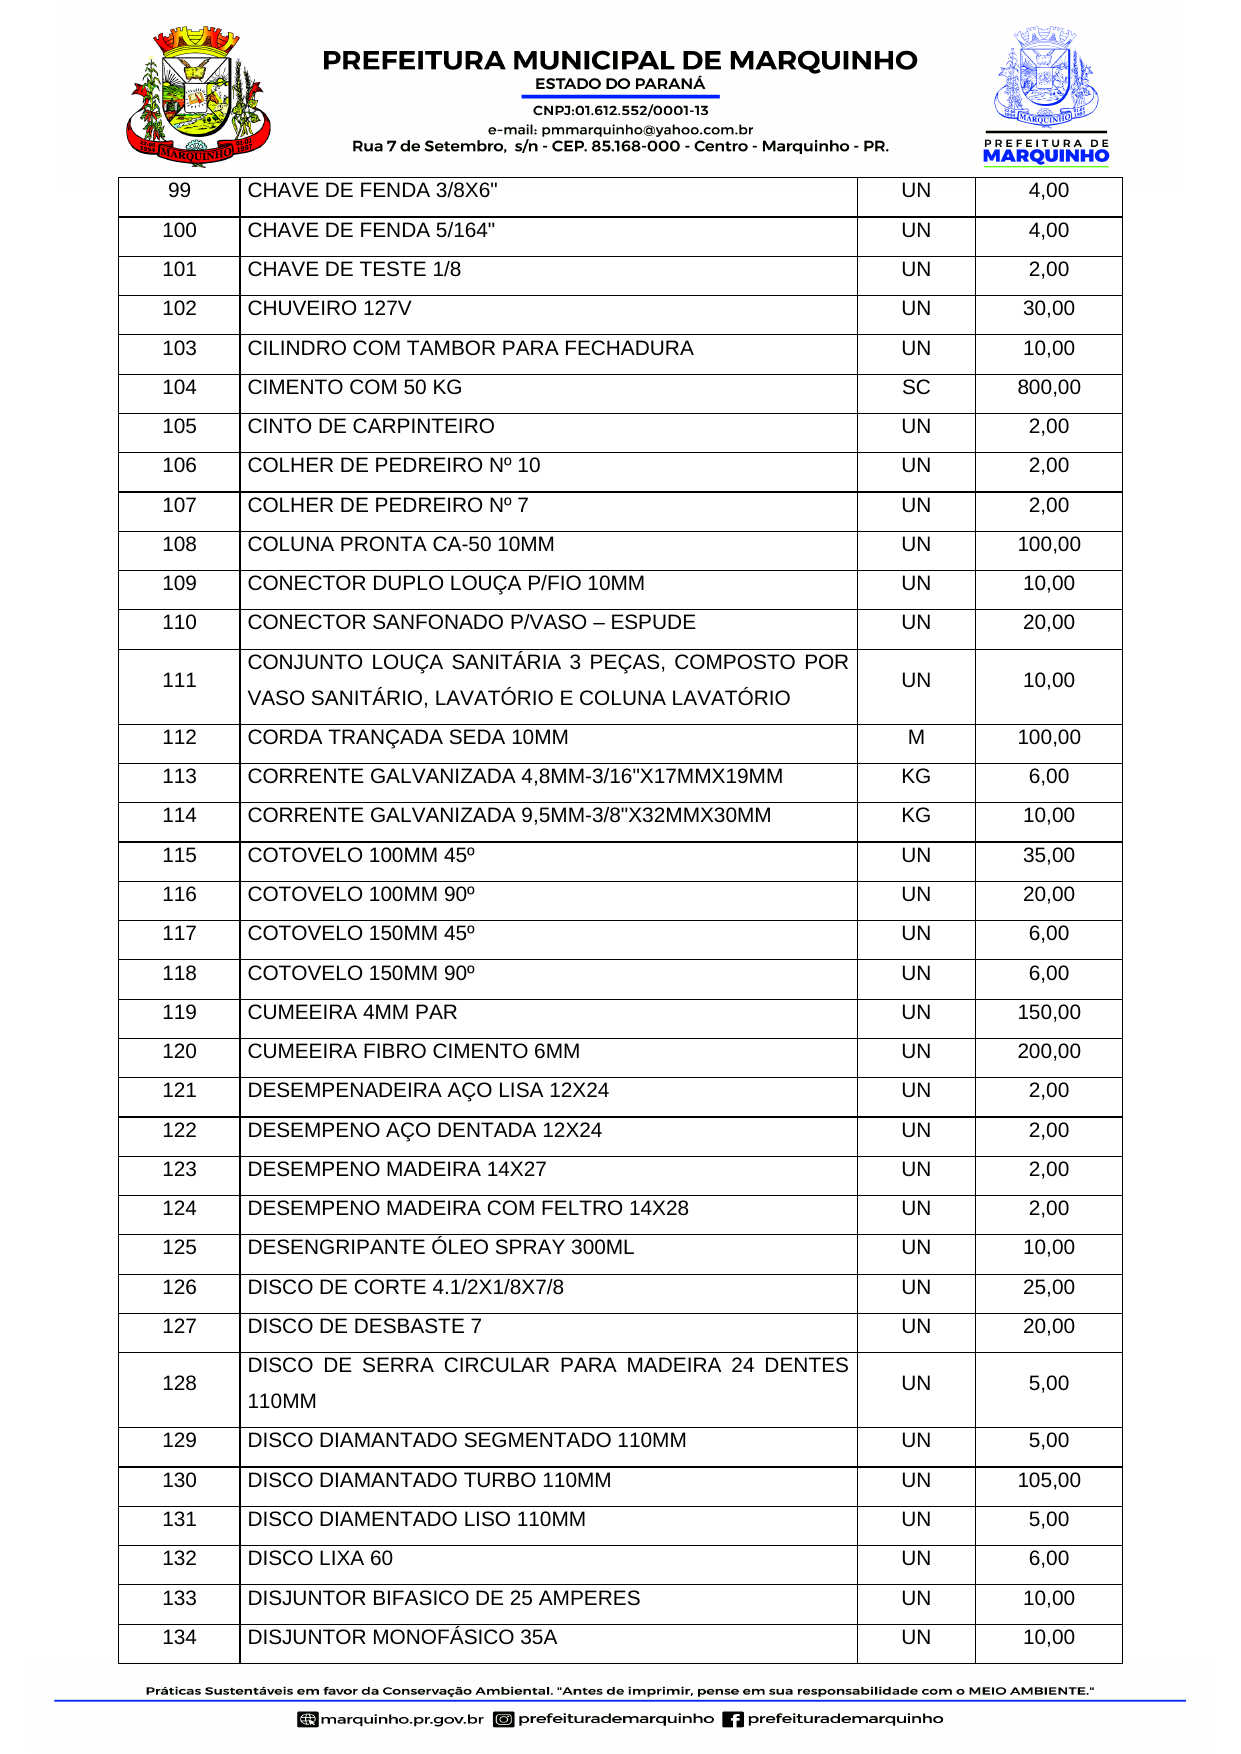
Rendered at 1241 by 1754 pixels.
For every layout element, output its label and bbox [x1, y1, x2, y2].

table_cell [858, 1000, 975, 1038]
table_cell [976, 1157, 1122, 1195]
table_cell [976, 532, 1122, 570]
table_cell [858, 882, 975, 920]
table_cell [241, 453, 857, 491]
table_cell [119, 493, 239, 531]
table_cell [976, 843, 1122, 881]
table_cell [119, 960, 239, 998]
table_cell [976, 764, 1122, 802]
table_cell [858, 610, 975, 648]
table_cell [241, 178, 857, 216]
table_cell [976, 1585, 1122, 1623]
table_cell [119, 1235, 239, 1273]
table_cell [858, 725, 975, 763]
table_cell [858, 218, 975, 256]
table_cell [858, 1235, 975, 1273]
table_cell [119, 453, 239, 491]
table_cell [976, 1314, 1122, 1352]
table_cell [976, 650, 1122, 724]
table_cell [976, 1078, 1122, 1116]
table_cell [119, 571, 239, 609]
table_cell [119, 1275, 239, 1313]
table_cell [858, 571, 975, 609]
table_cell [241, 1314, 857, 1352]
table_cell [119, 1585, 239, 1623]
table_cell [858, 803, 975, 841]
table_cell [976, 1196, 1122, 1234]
picture [60, 0, 1181, 191]
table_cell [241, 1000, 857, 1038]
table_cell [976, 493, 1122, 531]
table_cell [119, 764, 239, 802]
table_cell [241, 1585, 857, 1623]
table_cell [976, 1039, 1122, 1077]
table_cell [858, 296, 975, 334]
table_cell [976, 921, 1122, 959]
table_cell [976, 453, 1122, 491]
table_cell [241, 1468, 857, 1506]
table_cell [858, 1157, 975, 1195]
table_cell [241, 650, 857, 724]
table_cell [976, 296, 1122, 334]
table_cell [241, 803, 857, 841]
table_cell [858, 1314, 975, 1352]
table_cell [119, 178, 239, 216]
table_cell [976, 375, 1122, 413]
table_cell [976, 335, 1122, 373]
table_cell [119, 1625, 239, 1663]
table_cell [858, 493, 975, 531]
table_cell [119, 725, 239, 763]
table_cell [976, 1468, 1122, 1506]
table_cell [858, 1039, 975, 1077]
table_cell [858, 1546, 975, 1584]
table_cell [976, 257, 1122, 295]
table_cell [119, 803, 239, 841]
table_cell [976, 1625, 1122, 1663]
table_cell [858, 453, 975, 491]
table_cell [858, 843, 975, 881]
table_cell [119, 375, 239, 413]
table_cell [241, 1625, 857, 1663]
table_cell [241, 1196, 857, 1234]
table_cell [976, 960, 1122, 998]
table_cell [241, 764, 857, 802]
picture [30, 1659, 1210, 1753]
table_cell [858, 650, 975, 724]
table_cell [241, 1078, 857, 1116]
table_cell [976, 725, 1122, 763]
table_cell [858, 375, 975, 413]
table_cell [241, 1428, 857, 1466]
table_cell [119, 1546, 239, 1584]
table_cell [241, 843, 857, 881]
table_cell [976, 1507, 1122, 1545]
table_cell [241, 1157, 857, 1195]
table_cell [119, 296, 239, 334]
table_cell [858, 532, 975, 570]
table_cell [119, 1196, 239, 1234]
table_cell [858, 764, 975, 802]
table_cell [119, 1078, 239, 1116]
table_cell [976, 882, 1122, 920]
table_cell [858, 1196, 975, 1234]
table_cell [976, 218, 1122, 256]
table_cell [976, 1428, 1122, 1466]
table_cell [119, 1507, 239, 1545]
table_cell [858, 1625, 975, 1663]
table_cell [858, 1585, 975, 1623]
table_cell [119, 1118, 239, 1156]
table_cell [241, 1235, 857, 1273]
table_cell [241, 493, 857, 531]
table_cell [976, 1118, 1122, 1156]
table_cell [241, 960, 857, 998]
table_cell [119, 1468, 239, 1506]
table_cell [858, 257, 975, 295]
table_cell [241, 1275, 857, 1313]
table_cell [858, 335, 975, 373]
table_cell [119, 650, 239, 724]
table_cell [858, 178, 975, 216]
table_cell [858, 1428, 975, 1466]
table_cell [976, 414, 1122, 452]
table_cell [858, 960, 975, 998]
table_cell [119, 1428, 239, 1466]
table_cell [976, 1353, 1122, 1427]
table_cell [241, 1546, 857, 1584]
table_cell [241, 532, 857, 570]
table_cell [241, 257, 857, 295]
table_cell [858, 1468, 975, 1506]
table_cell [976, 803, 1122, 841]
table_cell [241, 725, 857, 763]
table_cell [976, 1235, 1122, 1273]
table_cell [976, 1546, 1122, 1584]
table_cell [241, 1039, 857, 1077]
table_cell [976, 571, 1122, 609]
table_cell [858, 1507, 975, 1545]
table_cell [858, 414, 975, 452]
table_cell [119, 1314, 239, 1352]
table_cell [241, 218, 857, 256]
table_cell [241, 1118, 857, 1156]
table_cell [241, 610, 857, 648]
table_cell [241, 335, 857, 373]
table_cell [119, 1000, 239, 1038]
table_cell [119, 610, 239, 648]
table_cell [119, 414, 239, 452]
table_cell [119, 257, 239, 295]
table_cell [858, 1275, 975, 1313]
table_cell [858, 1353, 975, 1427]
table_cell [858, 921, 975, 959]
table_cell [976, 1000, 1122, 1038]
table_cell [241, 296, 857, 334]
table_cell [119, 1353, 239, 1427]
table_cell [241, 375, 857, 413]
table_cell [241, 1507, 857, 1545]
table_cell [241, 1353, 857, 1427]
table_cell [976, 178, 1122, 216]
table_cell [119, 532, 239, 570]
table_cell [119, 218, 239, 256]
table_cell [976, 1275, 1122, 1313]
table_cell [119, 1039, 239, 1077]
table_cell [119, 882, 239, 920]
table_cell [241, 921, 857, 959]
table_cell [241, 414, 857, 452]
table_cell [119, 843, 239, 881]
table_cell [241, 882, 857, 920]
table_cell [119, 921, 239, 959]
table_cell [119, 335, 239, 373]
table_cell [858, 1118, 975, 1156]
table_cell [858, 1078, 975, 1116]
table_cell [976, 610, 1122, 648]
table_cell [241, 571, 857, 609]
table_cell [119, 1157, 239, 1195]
